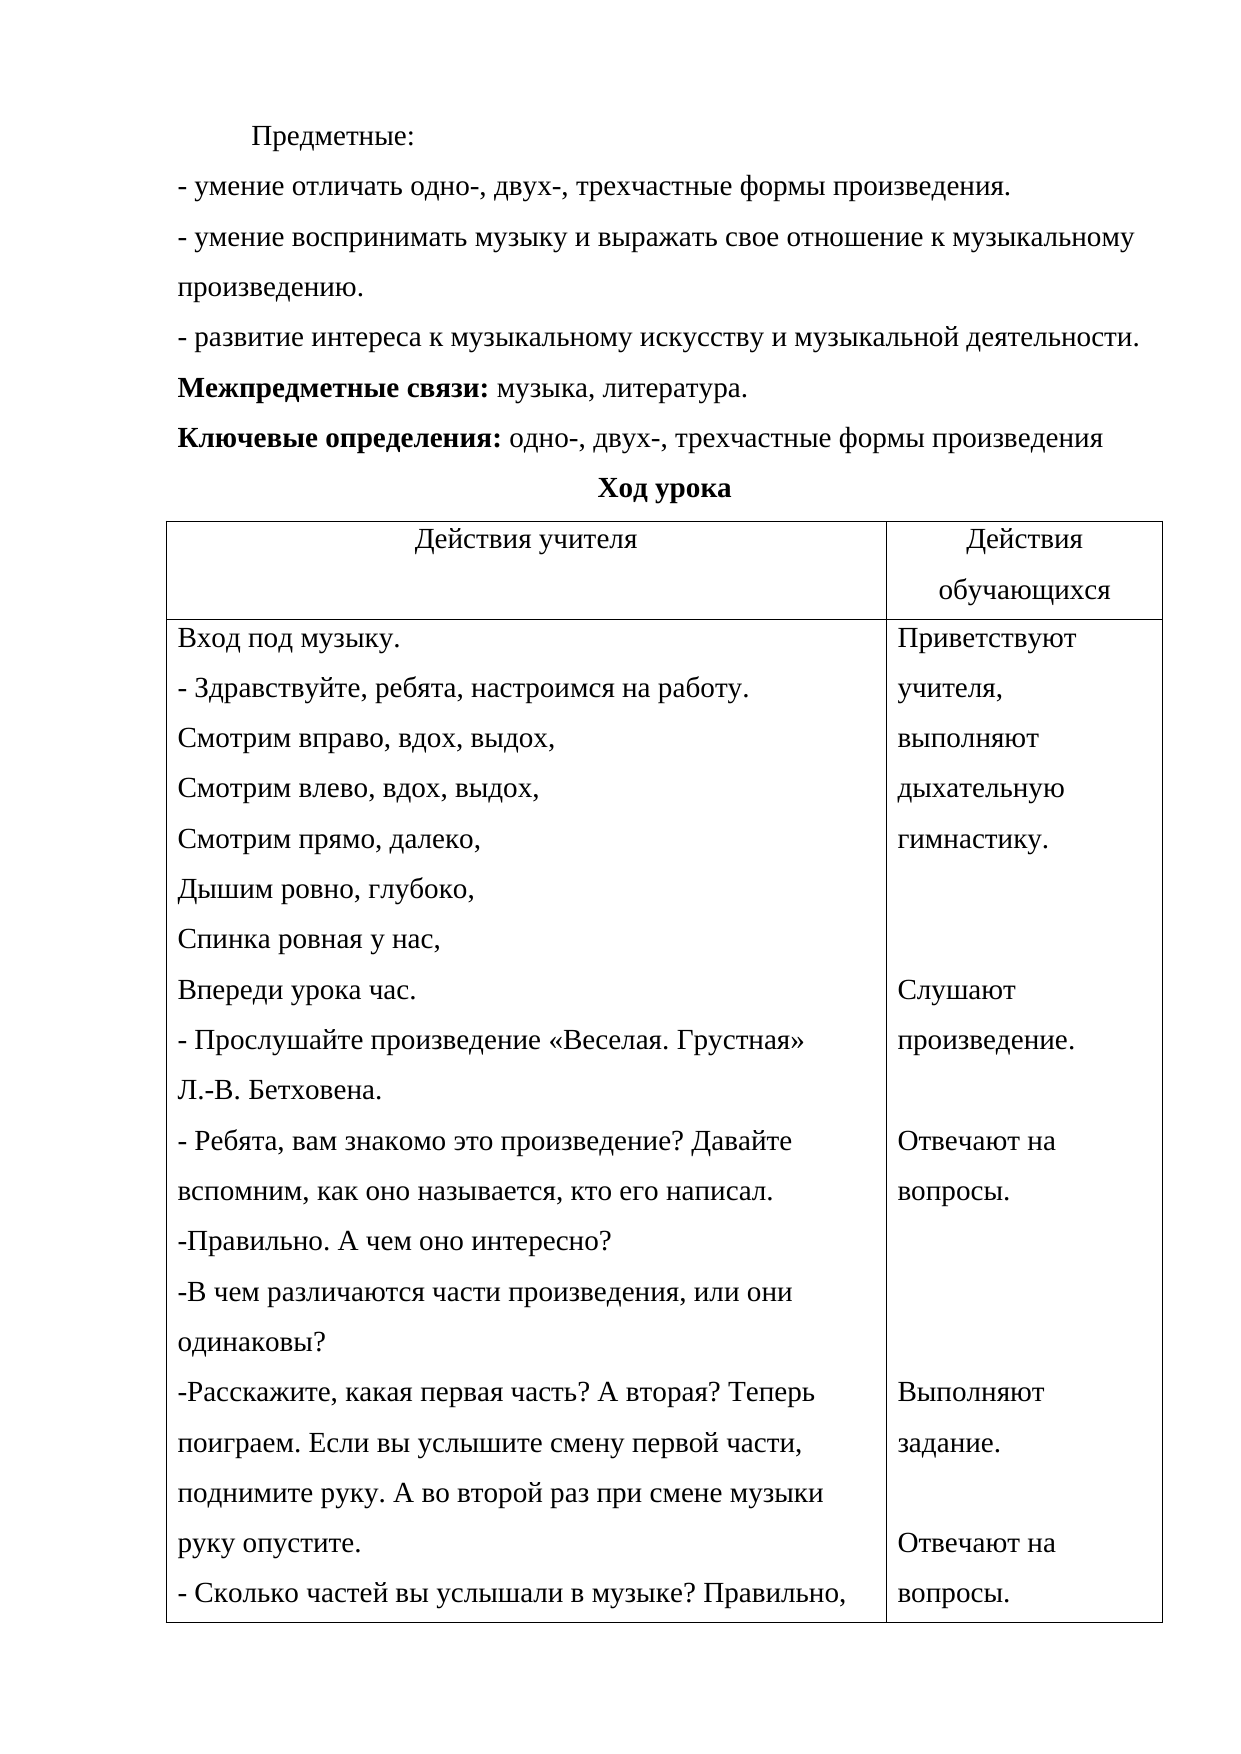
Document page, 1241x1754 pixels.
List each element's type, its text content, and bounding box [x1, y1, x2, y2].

text - развитие интереса к музыкальному искусству и музыкальной деятельности. [177, 319, 1152, 353]
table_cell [167, 620, 886, 1622]
text Межпредметные связи: музыка, литература. [177, 370, 1152, 403]
text - умение отличать одно-, двух-, трехчастные формы произведения. [177, 168, 1152, 202]
text Ключевые определения: одно-, двух-, трехчастные формы произведения [177, 420, 1152, 453]
table_header Действия учителя [167, 522, 886, 619]
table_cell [887, 620, 1162, 1622]
table_header Действия обучающихся [887, 522, 1162, 619]
text Ход урока [177, 470, 1152, 504]
text - умение воспринимать музыку и выражать свое отношение к музыкальному произведению. [177, 219, 1152, 303]
text Предметные: [177, 118, 1152, 152]
